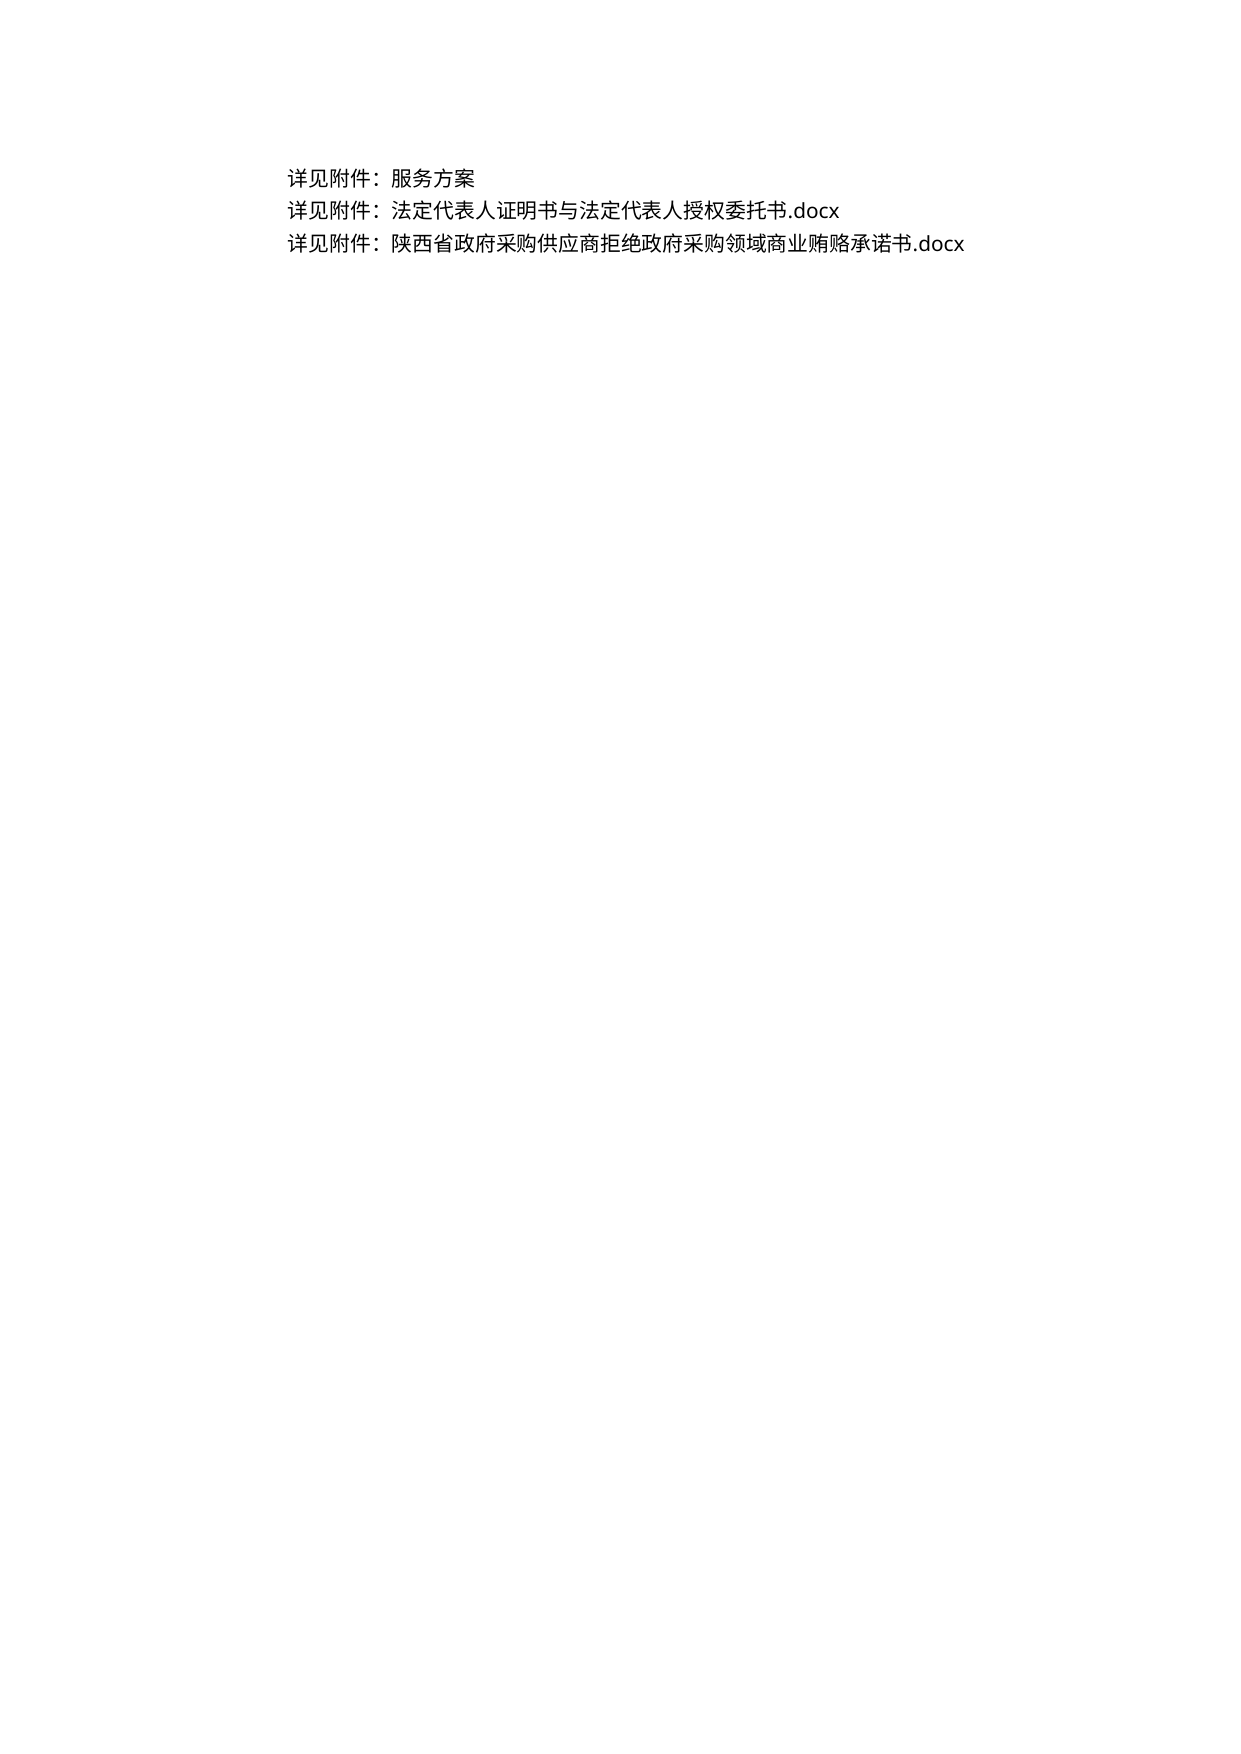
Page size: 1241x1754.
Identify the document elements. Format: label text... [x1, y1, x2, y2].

text 详见附件：陕西省政府采购供应商拒绝政府采购领域商业贿赂承诺书.docx [187, 227, 1053, 259]
text 详见附件：服务方案 [187, 162, 1053, 194]
text 详见附件：法定代表人证明书与法定代表人授权委托书.docx [187, 194, 1053, 227]
